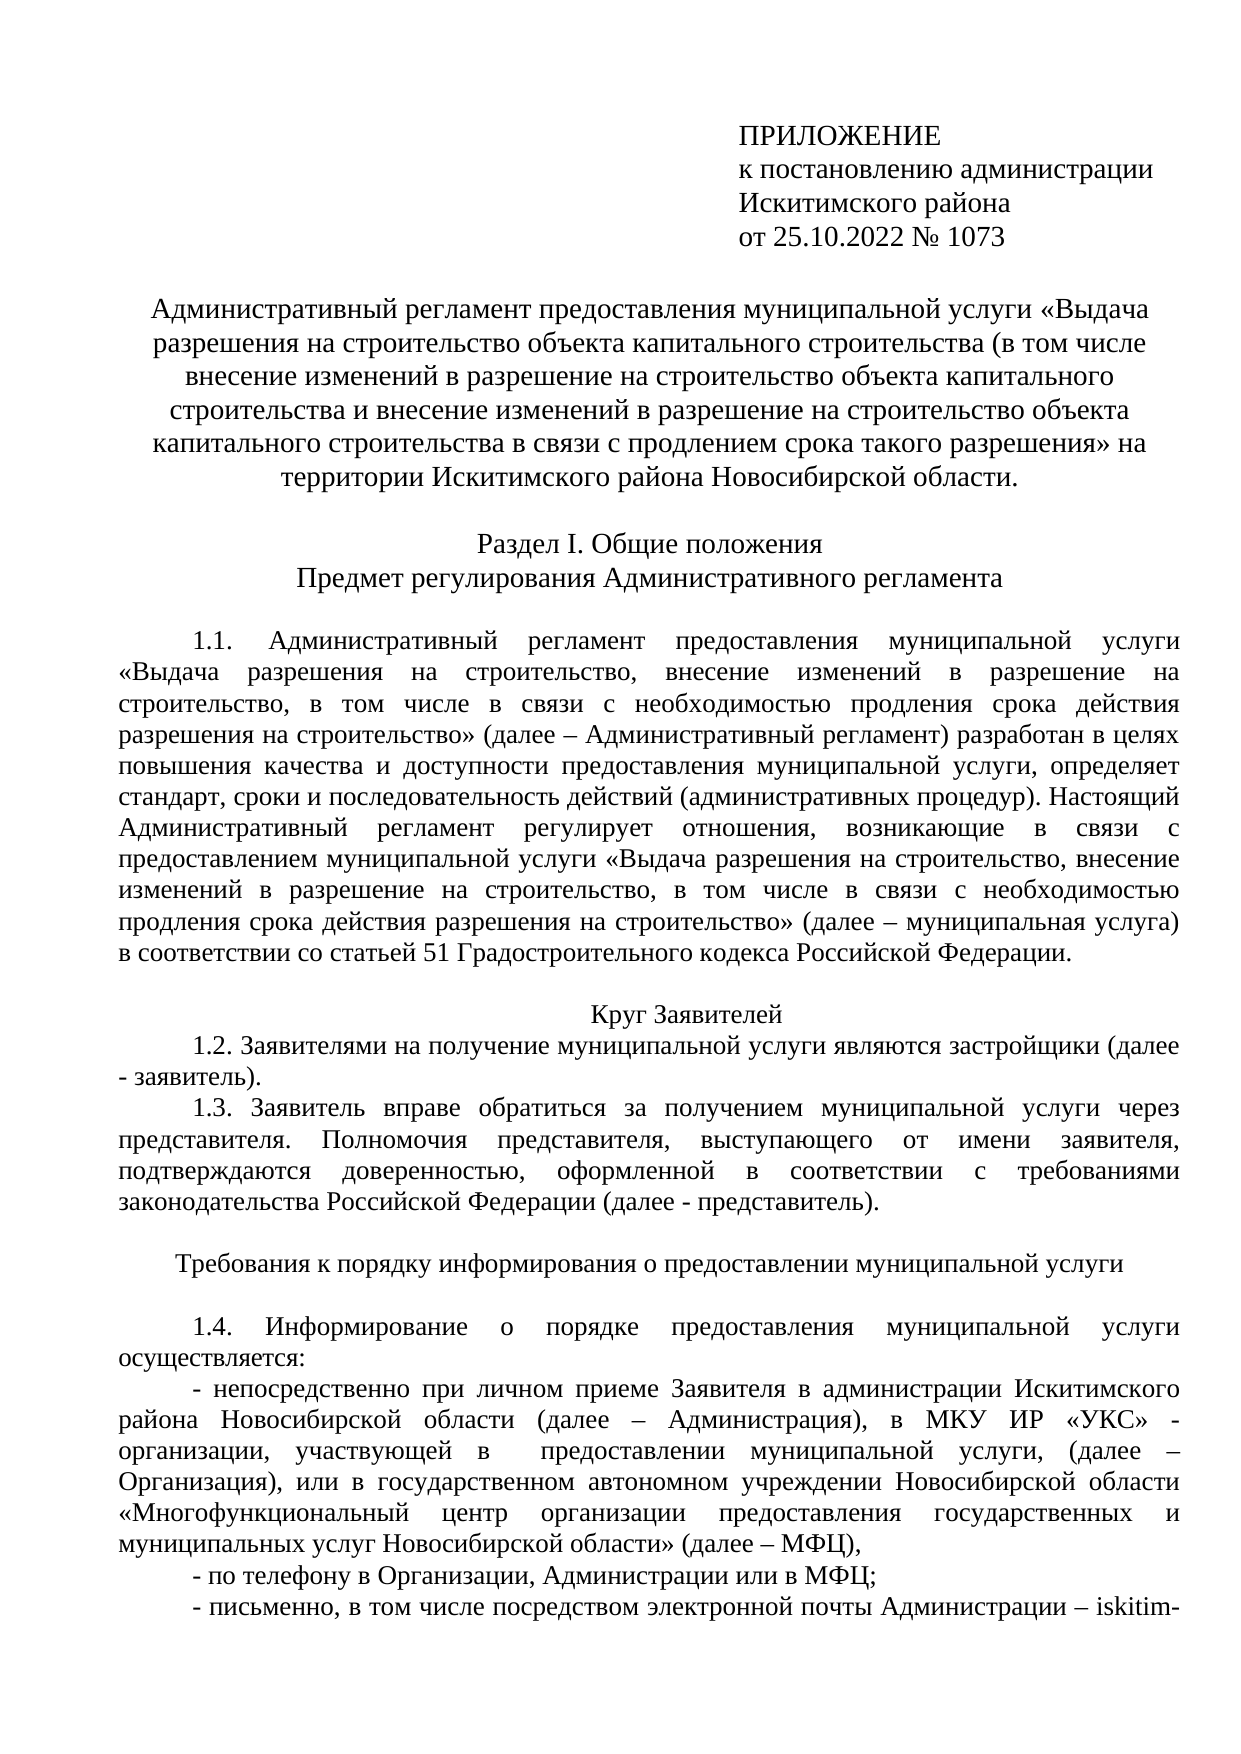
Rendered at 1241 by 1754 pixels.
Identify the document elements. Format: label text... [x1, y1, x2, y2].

text Предмет регулирования Административного регламента [118, 560, 1181, 593]
text Раздел I. Общие положения [118, 526, 1181, 560]
text от 25.10.2022 № 1073 [738, 219, 1181, 252]
text к постановлению администрации [738, 152, 1181, 185]
text ПРИЛОЖЕНИЕ [738, 118, 1181, 152]
text - непосредственно при личном приеме Заявителя в администрации Искитимского района Новосибирской области (далее – Администрация), в МКУ ИР «УКС» - организации, участвующей в предоставлении муниципальной услуги, (далее – Организация), или в государственном автономном учреждении Новосибирской области «Многофункциональный центр организации предоставления государственных и муниципальных услуг Новосибирской области» (далее – МФЦ), [118, 1372, 1181, 1559]
text 1.4. Информирование о порядке предоставления муниципальной услуги осуществляется: [118, 1309, 1181, 1372]
text Требования к порядку информирования о предоставлении муниципальной услуги [118, 1247, 1181, 1278]
text 1.3. Заявитель вправе обратиться за получением муниципальной услуги через представителя. Полномочия представителя, выступающего от имени заявителя, подтверждаются доверенностью, оформленной в соответствии с требованиями законодательства Российской Федерации (далее - представитель). [118, 1092, 1181, 1216]
text - по телефону в Организации, Администрации или в МФЦ; [118, 1559, 1181, 1590]
text 1.1. Административный регламент предоставления муниципальной услуги «Выдача разрешения на строительство, внесение изменений в разрешение на строительство, в том числе в связи с необходимостью продления срока действия разрешения на строительство» (далее – Административный регламент) разработан в целях повышения качества и доступности предоставления муниципальной услуги, определяет стандарт, сроки и последовательность действий (административных процедур). Настоящий Административный регламент регулирует отношения, возникающие в связи с предоставлением муниципальной услуги «Выдача разрешения на строительство, внесение изменений в разрешение на строительство, в том числе в связи с необходимостью продления срока действия разрешения на строительство» (далее – муниципальная услуга) в соответствии со статьей 51 Градостроительного кодекса Российской Федерации. [118, 624, 1181, 967]
text Круг Заявителей [118, 998, 1181, 1029]
text Административный регламент предоставления муниципальной услуги «Выдача разрешения на строительство объекта капитального строительства (в том числе внесение изменений в разрешение на строительство объекта капитального строительства и внесение изменений в разрешение на строительство объекта капитального строительства в связи с продлением срока такого разрешения» на территории Искитимского района Новосибирской области. [118, 291, 1181, 493]
text Искитимского района [738, 185, 1181, 219]
text 1.2. Заявителями на получение муниципальной услуги являются застройщики (далее - заявитель). [118, 1029, 1181, 1092]
text - письменно, в том числе посредством электронной почты Администрации – iskitim-r@ngs.ru, факсимильной связи; [118, 1590, 1181, 1621]
